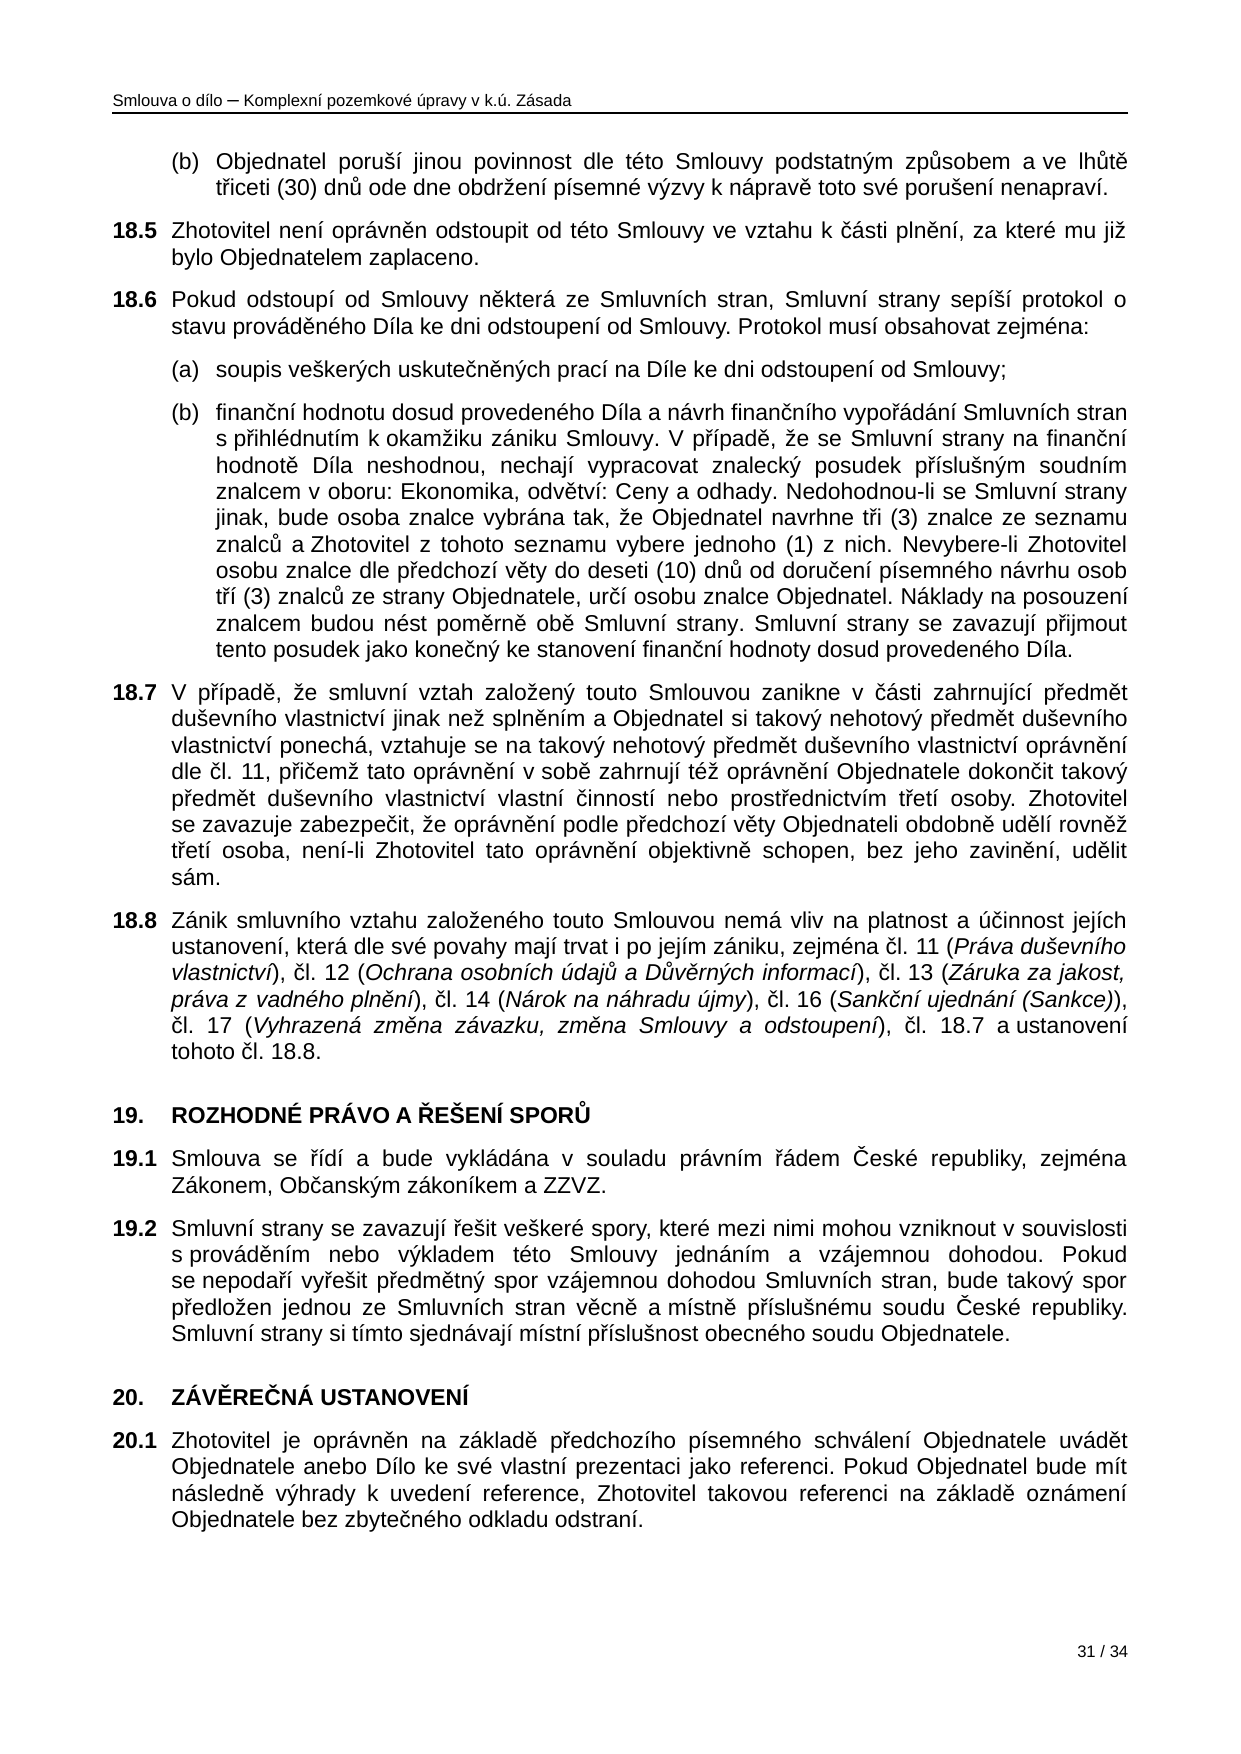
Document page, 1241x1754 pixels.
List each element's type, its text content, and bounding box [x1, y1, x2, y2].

text Smluvní strany se zavazují řešit veškeré spory, které mezi nimi mohou vzniknout v souvislosti s prováděním nebo výkladem této Smlouvy jednáním a vzájemnou dohodou. Pokud se nepodaří vyřešit předmětný spor vzájemnou dohodou Smluvních stran, bude takový spor předložen jednou ze Smluvních stran věcně a místně příslušnému soudu České republiky. Smluvní strany si tímto sjednávají místní příslušnost obecného soudu Objednatele. [112, 1214, 1128, 1346]
text Pokud odstoupí od Smlouvy některá ze Smluvních stran, Smluvní strany sepíší protokol o stavu prováděného Díla ke dni odstoupení od Smlouvy. Protokol musí obsahovat zejména: [112, 286, 1128, 339]
text Zánik smluvního vztahu založeného touto Smlouvou nemá vliv na platnost a účinnost jejích ustanovení, která dle své povahy mají trvat i po jejím zániku, zejména čl. 11 (Práva duševního vlastnictví), čl. 12 (Ochrana osobních údajů a Důvěrných informací), čl. 13 (Záruka za jakost, práva z vadného plnění), čl. 14 (Nárok na náhradu újmy), čl. 16 (Sankční ujednání (Sankce)), čl. 17 (Vyhrazená změna závazku, změna Smlouvy a odstoupení), čl. 18.7 a ustanovení tohoto čl. 18.8. [112, 907, 1128, 1065]
text Zhotovitel je oprávněn na základě předchozího písemného schválení Objednatele uvádět Objednatele anebo Dílo ke své vlastní prezentaci jako referenci. Pokud Objednatel bude mít následně výhrady k uvedení reference, Zhotovitel takovou referenci na základě oznámení Objednatele bez zbytečného odkladu odstraní. [112, 1427, 1128, 1532]
text Rozhodné právo a řešení sporů [112, 1102, 1128, 1128]
list finanční hodnotu dosud provedeného Díla a návrh finančního vypořádání Smluvních stran s přihlédnutím k okamžiku zániku Smlouvy. V případě, že se Smluvní strany na finanční hodnotě Díla neshodnou, nechají vypracovat znalecký posudek příslušným soudním znalcem v oboru: Ekonomika, odvětví: Ceny a odhady. Nedohodnou-li se Smluvní strany jinak, bude osoba znalce vybrána tak, že Objednatel navrhne tři (3) znalce ze seznamu znalců a Zhotovitel z tohoto seznamu vybere jednoho (1) z nich. Nevybere-li Zhotovitel osobu znalce dle předchozí věty do deseti (10) dnů od doručení písemného návrhu osob tří (3) znalců ze strany Objednatele, určí osobu znalce Objednatel. Náklady na posouzení znalcem budou nést poměrně obě Smluvní strany. Smluvní strany se zavazují přijmout tento posudek jako konečný ke stanovení finanční hodnoty dosud provedeného Díla. [171, 399, 1128, 662]
list soupis veškerých uskutečněných prací na Díle ke dni odstoupení od Smlouvy; [171, 356, 1128, 382]
text Smlouva se řídí a bude vykládána v souladu právním řádem České republiky, zejména Zákonem, Občanským zákoníkem a ZZVZ. [112, 1145, 1128, 1198]
text Závěrečná ustanovení [112, 1384, 1128, 1410]
text V případě, že smluvní vztah založený touto Smlouvou zanikne v části zahrnující předmět duševního vlastnictví jinak než splněním a Objednatel si takový nehotový předmět duševního vlastnictví ponechá, vztahuje se na takový nehotový předmět duševního vlastnictví oprávnění dle čl. 11, přičemž tato oprávnění v sobě zahrnují též oprávnění Objednatele dokončit takový předmět duševního vlastnictví vlastní činností nebo prostřednictvím třetí osoby. Zhotovitel se zavazuje zabezpečit, že oprávnění podle předchozí věty Objednateli obdobně udělí rovněž třetí osoba, není-li Zhotovitel tato oprávnění objektivně schopen, bez jeho zavinění, udělit sám. [112, 679, 1128, 890]
text Objednatel poruší jinou povinnost dle této Smlouvy podstatným způsobem a ve lhůtě třiceti (30) dnů ode dne obdržení písemné výzvy k nápravě toto své porušení nenapraví. [171, 148, 1128, 200]
text Zhotovitel není oprávněn odstoupit od této Smlouvy ve vztahu k části plnění, za které mu již bylo Objednatelem zaplaceno. [112, 217, 1128, 270]
